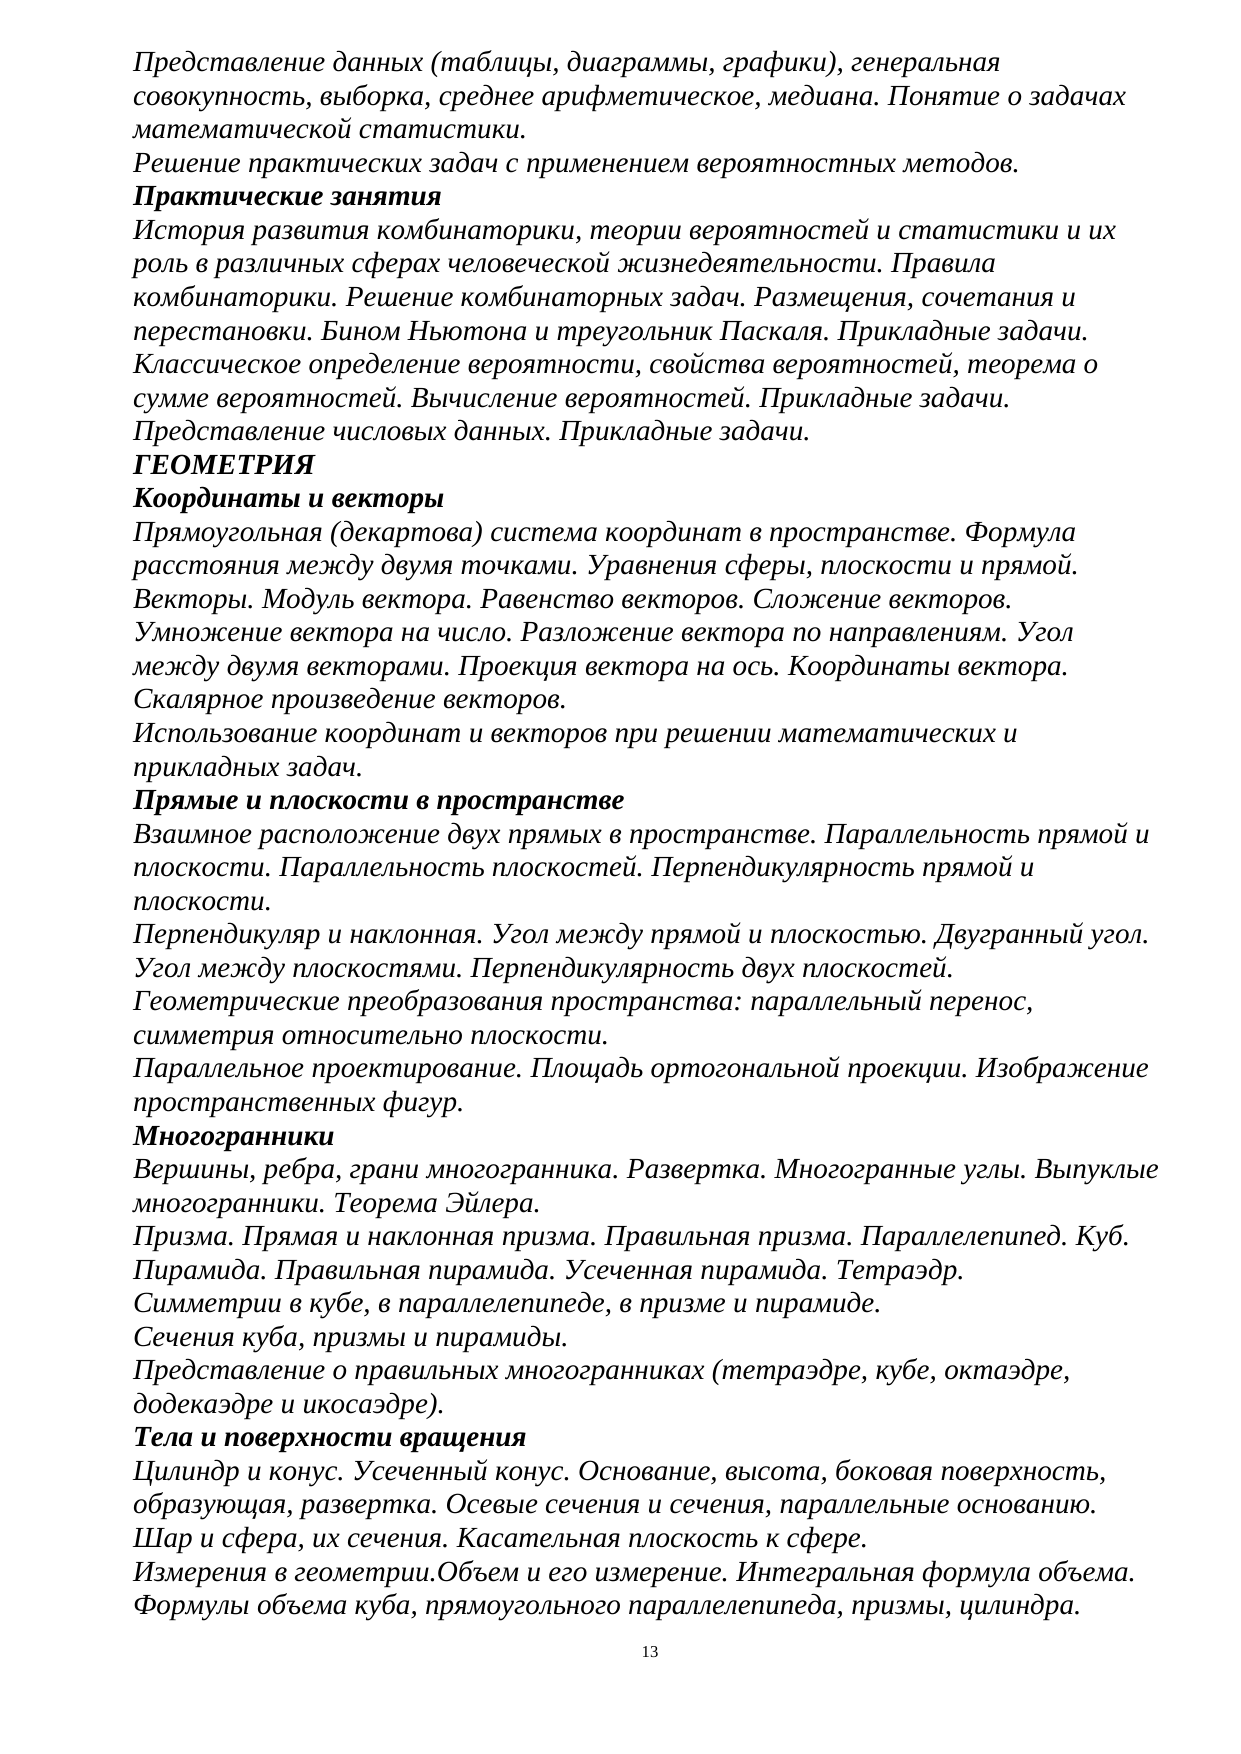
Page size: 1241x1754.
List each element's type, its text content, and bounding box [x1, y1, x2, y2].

text Прямые и плоскости в пространстве [133, 782, 1167, 816]
text Многогранники [133, 1118, 1167, 1151]
text Призма. Прямая и наклонная призма. Правильная призма. Параллелепипед. Куб. [133, 1218, 1167, 1252]
text Представление данных (таблицы, диаграммы, графики), генеральная совокупность, выборка, среднее арифметическое, медиана. Понятие о задачах математической статистики. [133, 44, 1167, 145]
text Представление о правильных многогранниках (тетраэдре, кубе, октаэдре, додекаэдре и икосаэдре). [133, 1352, 1167, 1419]
text Угол между плоскостями. Перпендикулярность двух плоскостей. [133, 950, 1167, 983]
text Шар и сфера, их сечения. Касательная плоскость к сфере. [133, 1520, 1167, 1554]
text Измерения в геометрии.Объем и его измерение. Интегральная формула объема. [133, 1554, 1167, 1587]
text Классическое определение вероятности, свойства вероятностей, теорема о сумме вероятностей. Вычисление вероятностей. Прикладные задачи. Представление числовых данных. Прикладные задачи. [133, 346, 1167, 447]
text ГЕОМЕТРИЯ [133, 447, 1167, 480]
text Перпендикуляр и наклонная. Угол между прямой и плоскостью. Двугранный угол. [133, 916, 1167, 950]
text История развития комбинаторики, теории вероятностей и статистики и их роль в различных сферах человеческой жизнедеятельности. Правила комбинаторики. Решение комбинаторных задач. Размещения, сочетания и перестановки. Бином Ньютона и треугольник Паскаля. Прикладные задачи. [133, 212, 1167, 346]
text Цилиндр и конус. Усеченный конус. Основание, высота, боковая поверхность, образующая, развертка. Осевые сечения и сечения, параллельные основанию. [133, 1453, 1167, 1520]
text Решение практических задач с применением вероятностных методов. [133, 145, 1167, 178]
text Геометрические преобразования пространства: параллельный перенос, симметрия относительно плоскости. [133, 983, 1167, 1051]
text Тела и поверхности вращения [133, 1419, 1167, 1453]
text Взаимное расположение двух прямых в пространстве. Параллельность прямой и [133, 816, 1167, 849]
text Координаты и векторы [133, 480, 1167, 514]
text пространственных фигур. [133, 1084, 1167, 1118]
text Векторы. Модуль вектора. Равенство векторов. Сложение векторов. Умножение вектора на число. Разложение вектора по направлениям. Угол между двумя векторами. Проекция вектора на ось. Координаты вектора. Скалярное произведение векторов. [133, 581, 1167, 715]
text Прямоугольная (декартова) система координат в пространстве. Формула расстояния между двумя точками. Уравнения сферы, плоскости и прямой. [133, 514, 1167, 581]
text Сечения куба, призмы и пирамиды. [133, 1319, 1167, 1352]
text Параллельное проектирование. Площадь ортогональной проекции. Изображение [133, 1051, 1167, 1084]
text Практические занятия [133, 178, 1167, 212]
text Использование координат и векторов при решении математических и прикладных задач. [133, 715, 1167, 782]
text Пирамида. Правильная пирамида. Усеченная пирамида. Тетраэдр. [133, 1252, 1167, 1285]
text Формулы объема куба, прямоугольного параллелепипеда, призмы, цилиндра. [133, 1587, 1167, 1621]
text Вершины, ребра, грани многогранника. Развертка. Многогранные углы. Выпуклые многогранники. Теорема Эйлера. [133, 1151, 1167, 1218]
text плоскости. Параллельность плоскостей. Перпендикулярность прямой и плоскости. [133, 849, 1167, 916]
text Симметрии в кубе, в параллелепипеде, в призме и пирамиде. [133, 1285, 1167, 1319]
